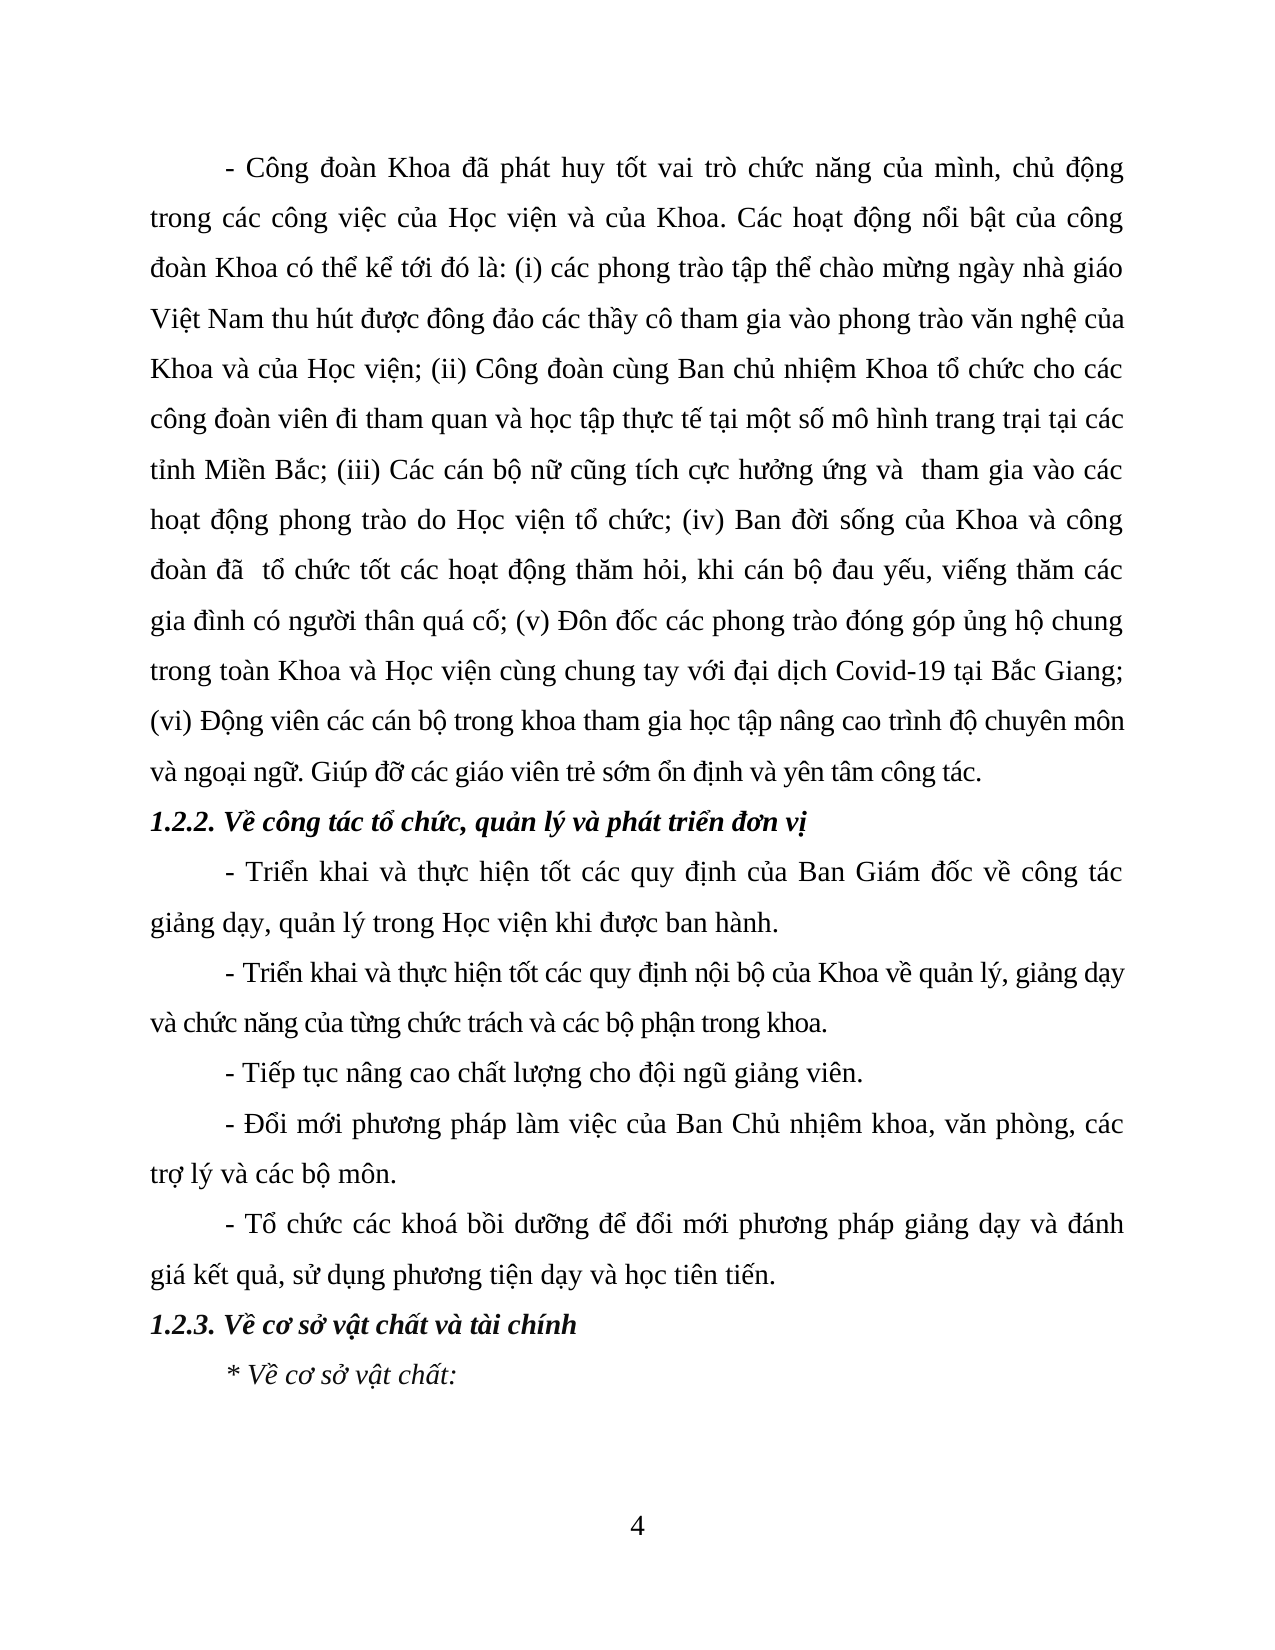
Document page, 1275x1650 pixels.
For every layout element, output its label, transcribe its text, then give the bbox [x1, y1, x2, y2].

text * Về cơ sở vật chất: [150, 1357, 1125, 1391]
text - Tiếp tục nâng cao chất lượng cho đội ngũ giảng viên. [150, 1056, 1125, 1089]
text - Công đoàn Khoa đã phát huy tốt vai trò chức năng của mình, chủ động trong các công việc của Học viện và của Khoa. Các hoạt động nổi bật của công đoàn Khoa có thể kể tới đó là: (i) các phong trào tập thể chào mừng ngày nhà giáo Việt Nam thu hút được đông đảo các thầy cô tham gia vào phong trào văn nghệ của Khoa và của Học viện; (ii) Công đoàn cùng Ban chủ nhiệm Khoa tổ chức cho các công đoàn viên đi tham quan và học tập thực tế tại một số mô hình trang trại tại các tỉnh Miền Bắc; (iii) Các cán bộ nữ cũng tích cực hưởng ứng và tham gia vào các hoạt động phong trào do Học viện tổ chức; (iv) Ban đời sống của Khoa và công đoàn đã tổ chức tốt các hoạt động thăm hỏi, khi cán bộ đau yếu, viếng thăm các gia đình có người thân quá cố; (v) Đôn đốc các phong trào đóng góp ủng hộ chung trong toàn Khoa và Học viện cùng chung tay với đại dịch Covid-19 tại Bắc Giang; (vi) Động viên các cán bộ trong khoa tham gia học tập nâng cao trình độ chuyên môn và ngoại ngữ. Giúp đỡ các giáo viên trẻ sớm ổn định và yên tâm công tác. [150, 150, 1125, 787]
text - Tổ chức các khoá bồi dưỡng để đổi mới phương pháp giảng dạy và đánh giá kết quả, sử dụng phương tiện dạy và học tiên tiến. [150, 1207, 1125, 1290]
text 1.2.2. Về công tác tổ chức, quản lý và phát triển đơn vị [150, 804, 1125, 838]
text 1.2.3. Về cơ sở vật chất và tài chính [150, 1307, 1125, 1341]
text - Triển khai và thực hiện tốt các quy định của Ban Giám đốc về công tác giảng dạy, quản lý trong Học viện khi được ban hành. [150, 854, 1125, 938]
text - Triển khai và thực hiện tốt các quy định nội bộ của Khoa về quản lý, giảng dạy và chức năng của từng chức trách và các bộ phận trong khoa. [150, 955, 1125, 1039]
text - Đổi mới phương pháp làm việc của Ban Chủ nhịêm khoa, văn phòng, các trợ lý và các bộ môn. [150, 1106, 1125, 1190]
